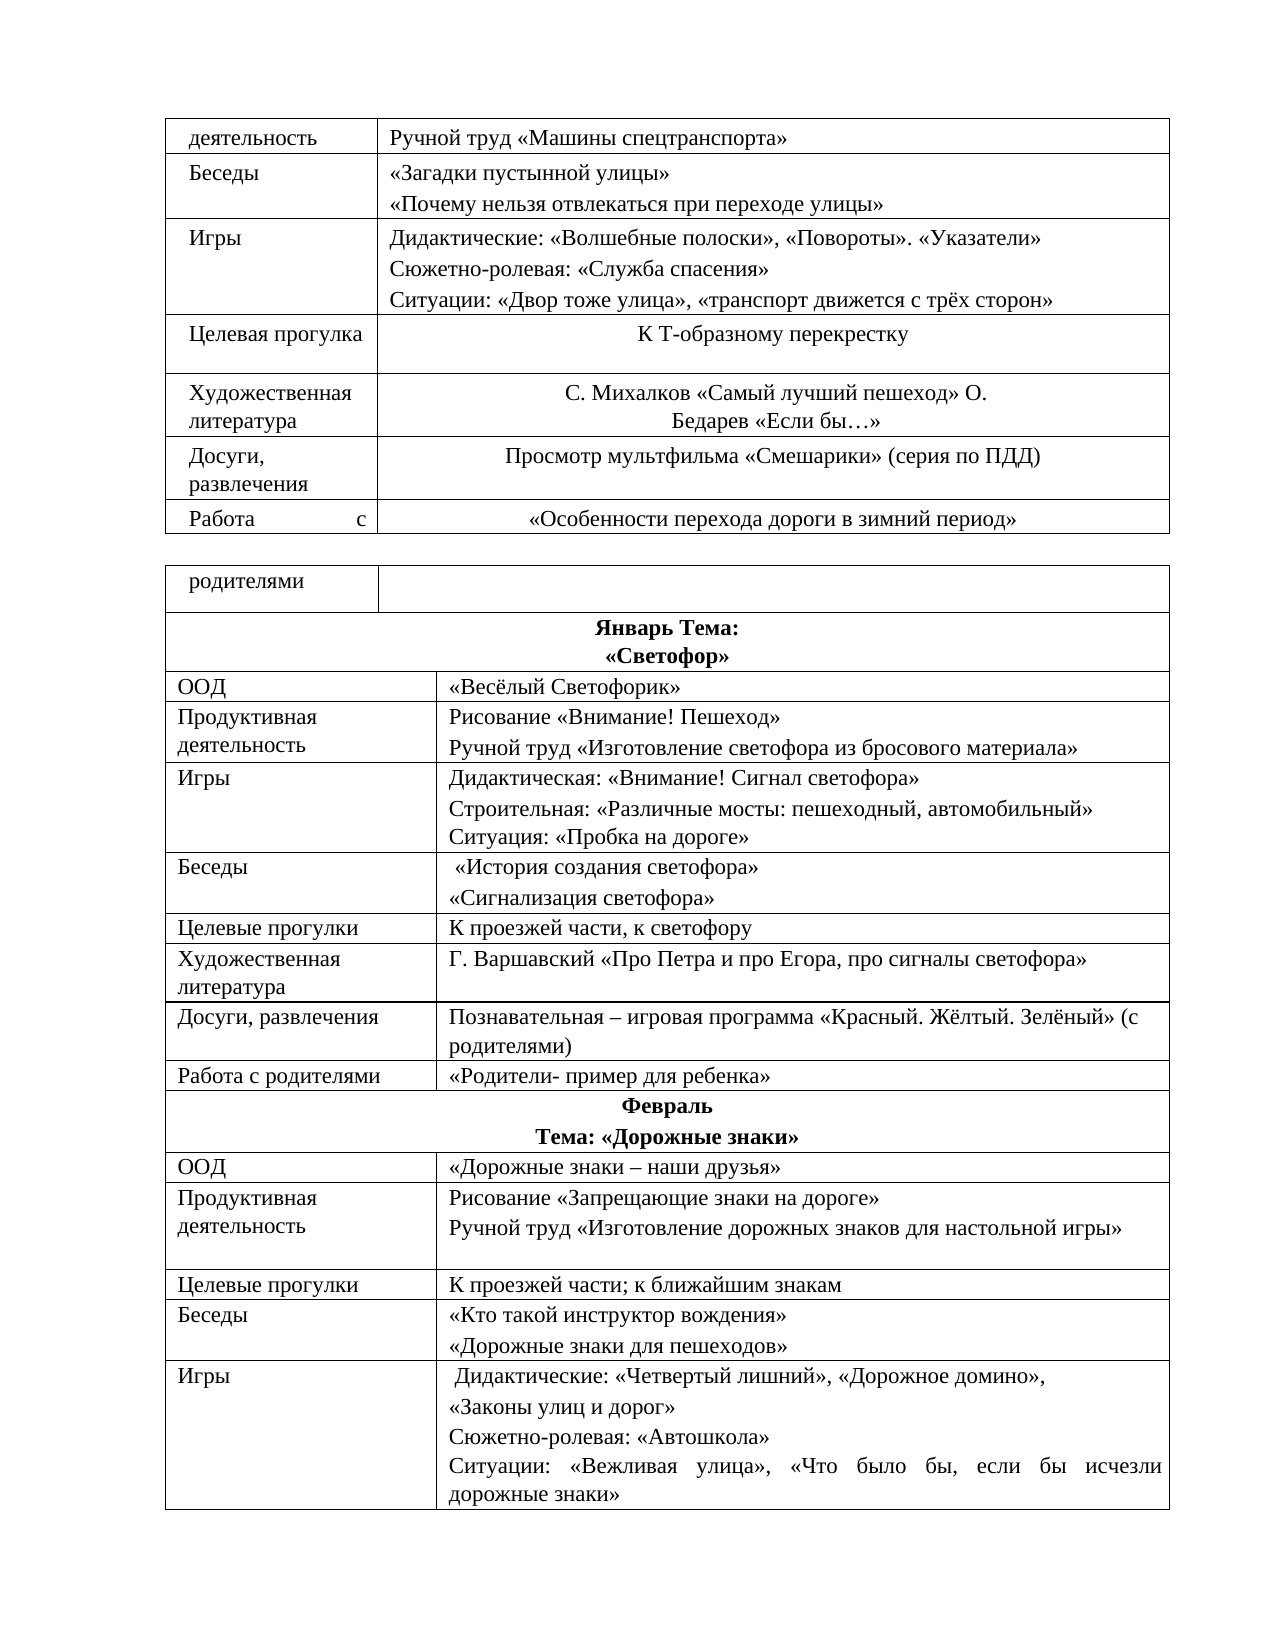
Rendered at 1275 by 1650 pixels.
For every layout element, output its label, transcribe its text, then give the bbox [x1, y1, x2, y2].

table_cell Дидактические: «Четвертый лишний», «Дорожное домино», «Законы улиц и дорог» Сюжетно-ролевая: «Автошкола» Ситуации: «Вежливая улица», «Что было бы, если бы исчезли дорожные знаки» [437, 1361, 1169, 1509]
table_cell Целевая прогулка [166, 315, 377, 373]
table_cell «Загадки пустынной улицы» «Почему нельзя отвлекаться при переходе улицы» [378, 154, 1169, 218]
table_cell Дидактическая: «Внимание! Сигнал светофора» Строительная: «Различные мосты: пешеходный, автомобильный» Ситуация: «Пробка на дороге» [437, 763, 1169, 852]
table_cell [378, 119, 1169, 153]
table_cell Игры [166, 219, 377, 314]
table_cell Целевые прогулки [166, 1270, 436, 1299]
table_cell К Т-образному перекрестку [378, 315, 1169, 373]
table_cell «Дорожные знаки – наши друзья» [437, 1153, 1169, 1182]
table_cell «Родители- пример для ребенка» [437, 1061, 1169, 1090]
table_cell ООД [166, 672, 436, 701]
table_cell Художественная литература [166, 374, 377, 436]
table_cell Работа с родителями [166, 1061, 436, 1090]
table_cell Игры [166, 1361, 436, 1509]
table_cell Рисование «Внимание! Пешеход» Ручной труд «Изготовление светофора из бросового материала» [437, 702, 1169, 762]
table_cell «Весёлый Светофорик» [437, 672, 1169, 701]
table_cell Продуктивная деятельность [166, 1183, 436, 1269]
table_cell С. Михалков «Самый лучший пешеход» О. Бедарев «Если бы…» [378, 374, 1169, 436]
table_cell Просмотр мультфильма «Смешарики» (серия по ПДД) [378, 437, 1169, 499]
table_cell «Кто такой инструктор вождения» «Дорожные знаки для пешеходов» [437, 1300, 1169, 1360]
table_cell Г. Варшавский «Про Петра и про Егора, про сигналы светофора» [437, 944, 1169, 1001]
table_cell Дидактические: «Волшебные полоски», «Повороты». «Указатели» Сюжетно-ролевая: «Служба спасения» Ситуации: «Двор тоже улица», «транспорт движется с трёх сторон» [378, 219, 1169, 314]
table_cell ООД [166, 1153, 436, 1182]
table_cell «История создания светофора» «Сигнализация светофора» [437, 853, 1169, 913]
table_header родителями [166, 566, 378, 612]
table_cell Рисование «Запрещающие знаки на дороге» Ручной труд «Изготовление дорожных знаков для настольной игры» [437, 1183, 1169, 1269]
table_cell К проезжей части; к ближайшим знакам [437, 1270, 1169, 1299]
table_cell Досуги, развлечения [166, 437, 377, 499]
table_cell Беседы [166, 154, 377, 218]
table_cell Продуктивная деятельность [166, 702, 436, 762]
table_cell Беседы [166, 853, 436, 913]
table_cell Работа с [166, 500, 377, 533]
table_cell Февраль Тема: «Дорожные знаки» [166, 1091, 1169, 1152]
table_cell «Особенности перехода дороги в зимний период» [378, 500, 1169, 533]
table_cell Досуги, развлечения [166, 1003, 436, 1060]
table_cell Январь Тема: «Светофор» [166, 613, 1169, 671]
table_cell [166, 119, 377, 153]
table_cell Целевые прогулки [166, 914, 436, 943]
table_cell Беседы [166, 1300, 436, 1360]
table_cell Художественная литература [166, 944, 436, 1001]
table_cell Игры [166, 763, 436, 852]
table_cell Познавательная – игровая программа «Красный. Жёлтый. Зелёный» (с родителями) [437, 1003, 1169, 1060]
table_header [379, 566, 1169, 612]
table_cell К проезжей части, к светофору [437, 914, 1169, 943]
